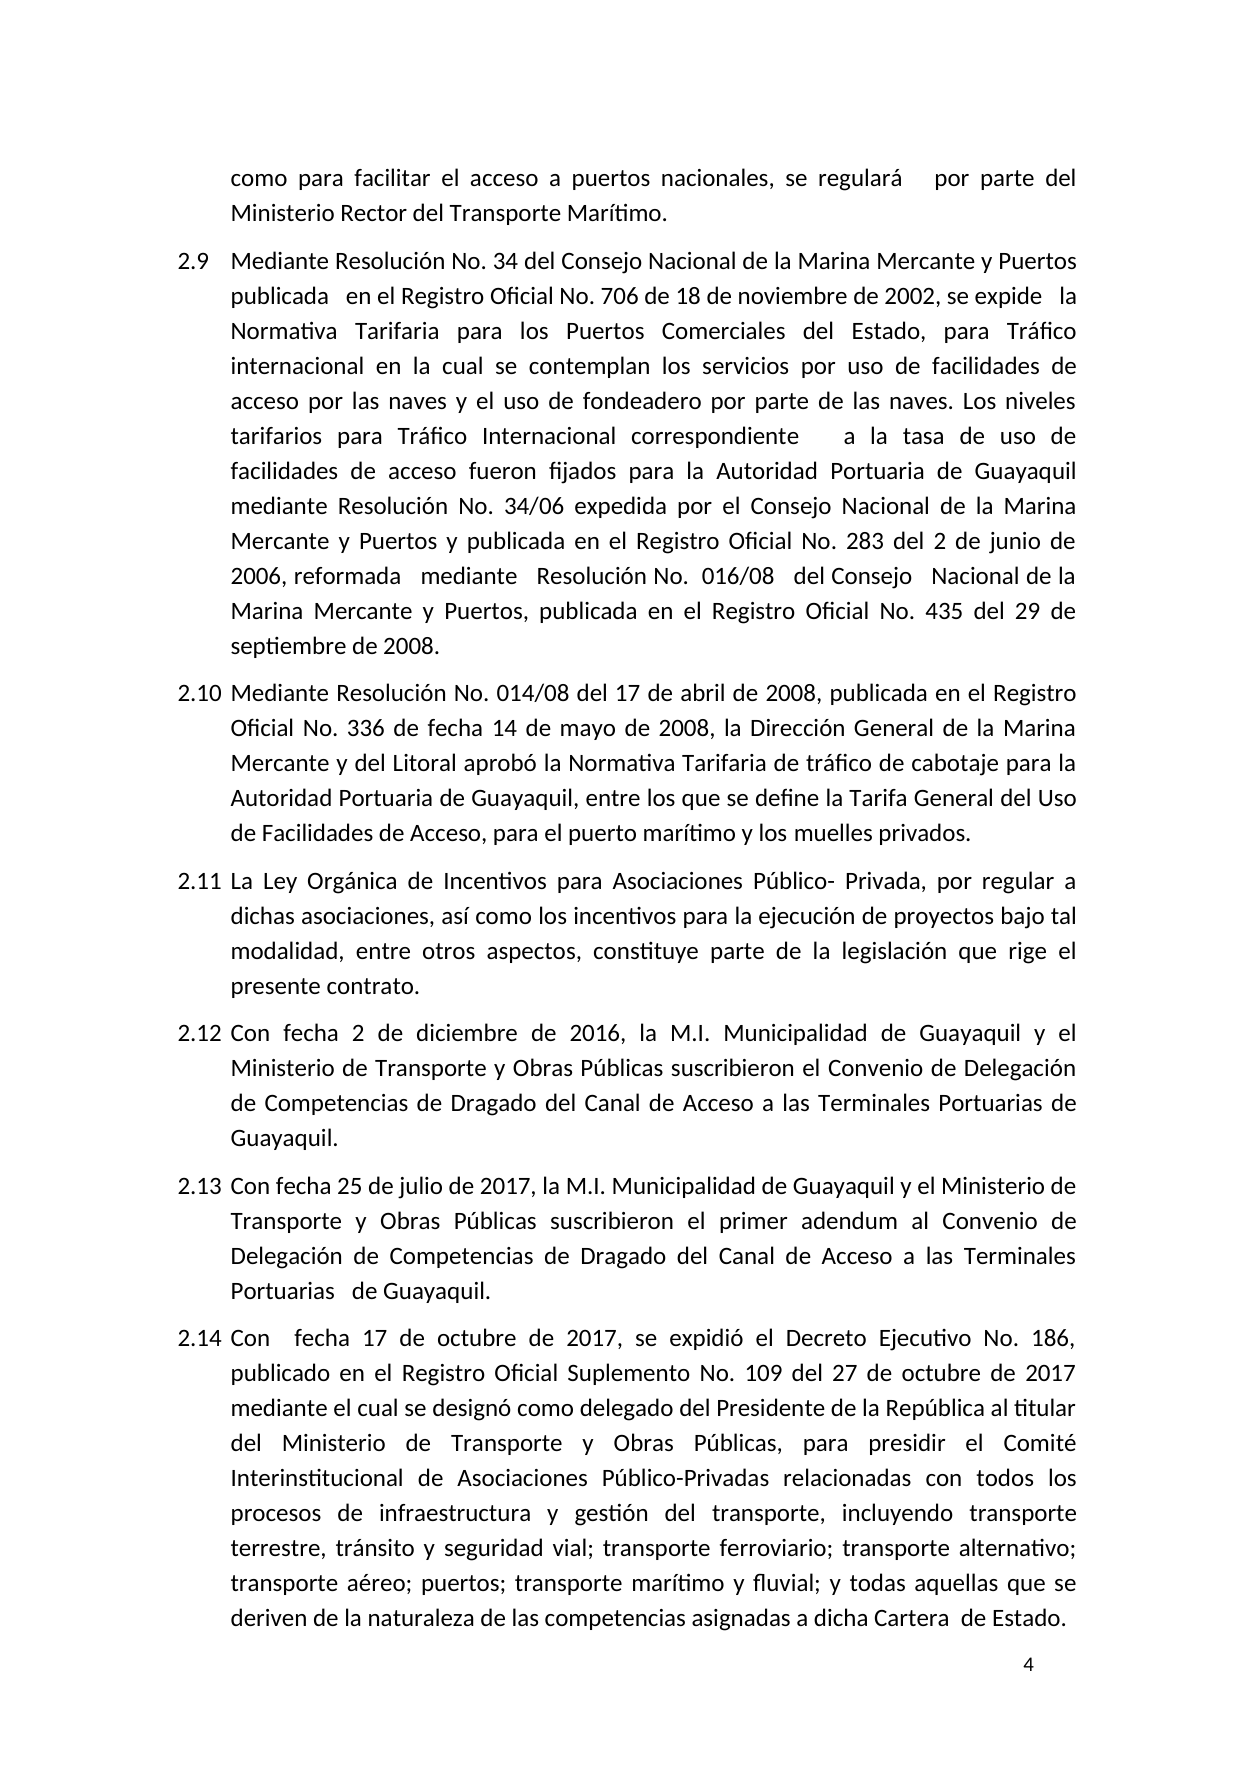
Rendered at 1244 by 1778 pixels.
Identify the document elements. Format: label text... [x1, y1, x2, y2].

list Con fecha 17 de octubre de 2017, se expidió el Decreto Ejecutivo No. 186, publicado en el Registro Oficial Suplemento No. 109 del 27 de octubre de 2017 mediante el cual se designó como delegado del Presidente de la República al titular del Ministerio de Transporte y Obras Públicas, para presidir el Comité Interinstitucional de Asociaciones Público-Privadas relacionadas con todos los procesos de infraestructura y gestión del transporte, incluyendo transporte terrestre, tránsito y seguridad vial; transporte ferroviario; transporte alternativo; transporte aéreo; puertos; transporte marítimo y fluvial; y todas aquellas que se deriven de la naturaleza de las competencias asignadas a dicha Cartera de Estado. [177, 1322, 1078, 1633]
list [177, 162, 1078, 228]
list La Ley Orgánica de Incentivos para Asociaciones Público- Privada, por regular a dichas asociaciones, así como los incentivos para la ejecución de proyectos bajo tal modalidad, entre otros aspectos, constituye parte de la legislación que rige el presente contrato. [177, 865, 1078, 1001]
list Mediante Resolución No. 014/08 del 17 de abril de 2008, publicada en el Registro Oficial No. 336 de fecha 14 de mayo de 2008, la Dirección General de la Marina Mercante y del Litoral aprobó la Normativa Tarifaria de tráfico de cabotaje para la Autoridad Portuaria de Guayaquil, entre los que se define la Tarifa General del Uso de Facilidades de Acceso, para el puerto marítimo y los muelles privados. [177, 677, 1078, 848]
list Con fecha 2 de diciembre de 2016, la M.I. Municipalidad de Guayaquil y el Ministerio de Transporte y Obras Públicas suscribieron el Convenio de Delegación de Competencias de Dragado del Canal de Acceso a las Terminales Portuarias de Guayaquil. [177, 1017, 1078, 1153]
list Con fecha 25 de julio de 2017, la M.I. Municipalidad de Guayaquil y el Ministerio de Transporte y Obras Públicas suscribieron el primer adendum al Convenio de Delegación de Competencias de Dragado del Canal de Acceso a las Terminales Portuarias de Guayaquil. [177, 1170, 1078, 1306]
list Mediante Resolución No. 34 del Consejo Nacional de la Marina Mercante y Puertos publicada en el Registro Oficial No. 706 de 18 de noviembre de 2002, se expide la Normativa Tarifaria para los Puertos Comerciales del Estado, para Tráfico internacional en la cual se contemplan los servicios por uso de facilidades de acceso por las naves y el uso de fondeadero por parte de las naves. Los niveles tarifarios para Tráfico Internacional correspondiente a la tasa de uso de facilidades de acceso fueron fijados para la Autoridad Portuaria de Guayaquil mediante Resolución No. 34/06 expedida por el Consejo Nacional de la Marina Mercante y Puertos y publicada en el Registro Oficial No. 283 del 2 de junio de 2006, reformada mediante Resolución No. 016/08 del Consejo Nacional de la Marina Mercante y Puertos, publicada en el Registro Oficial No. 435 del 29 de septiembre de 2008. [177, 245, 1078, 661]
